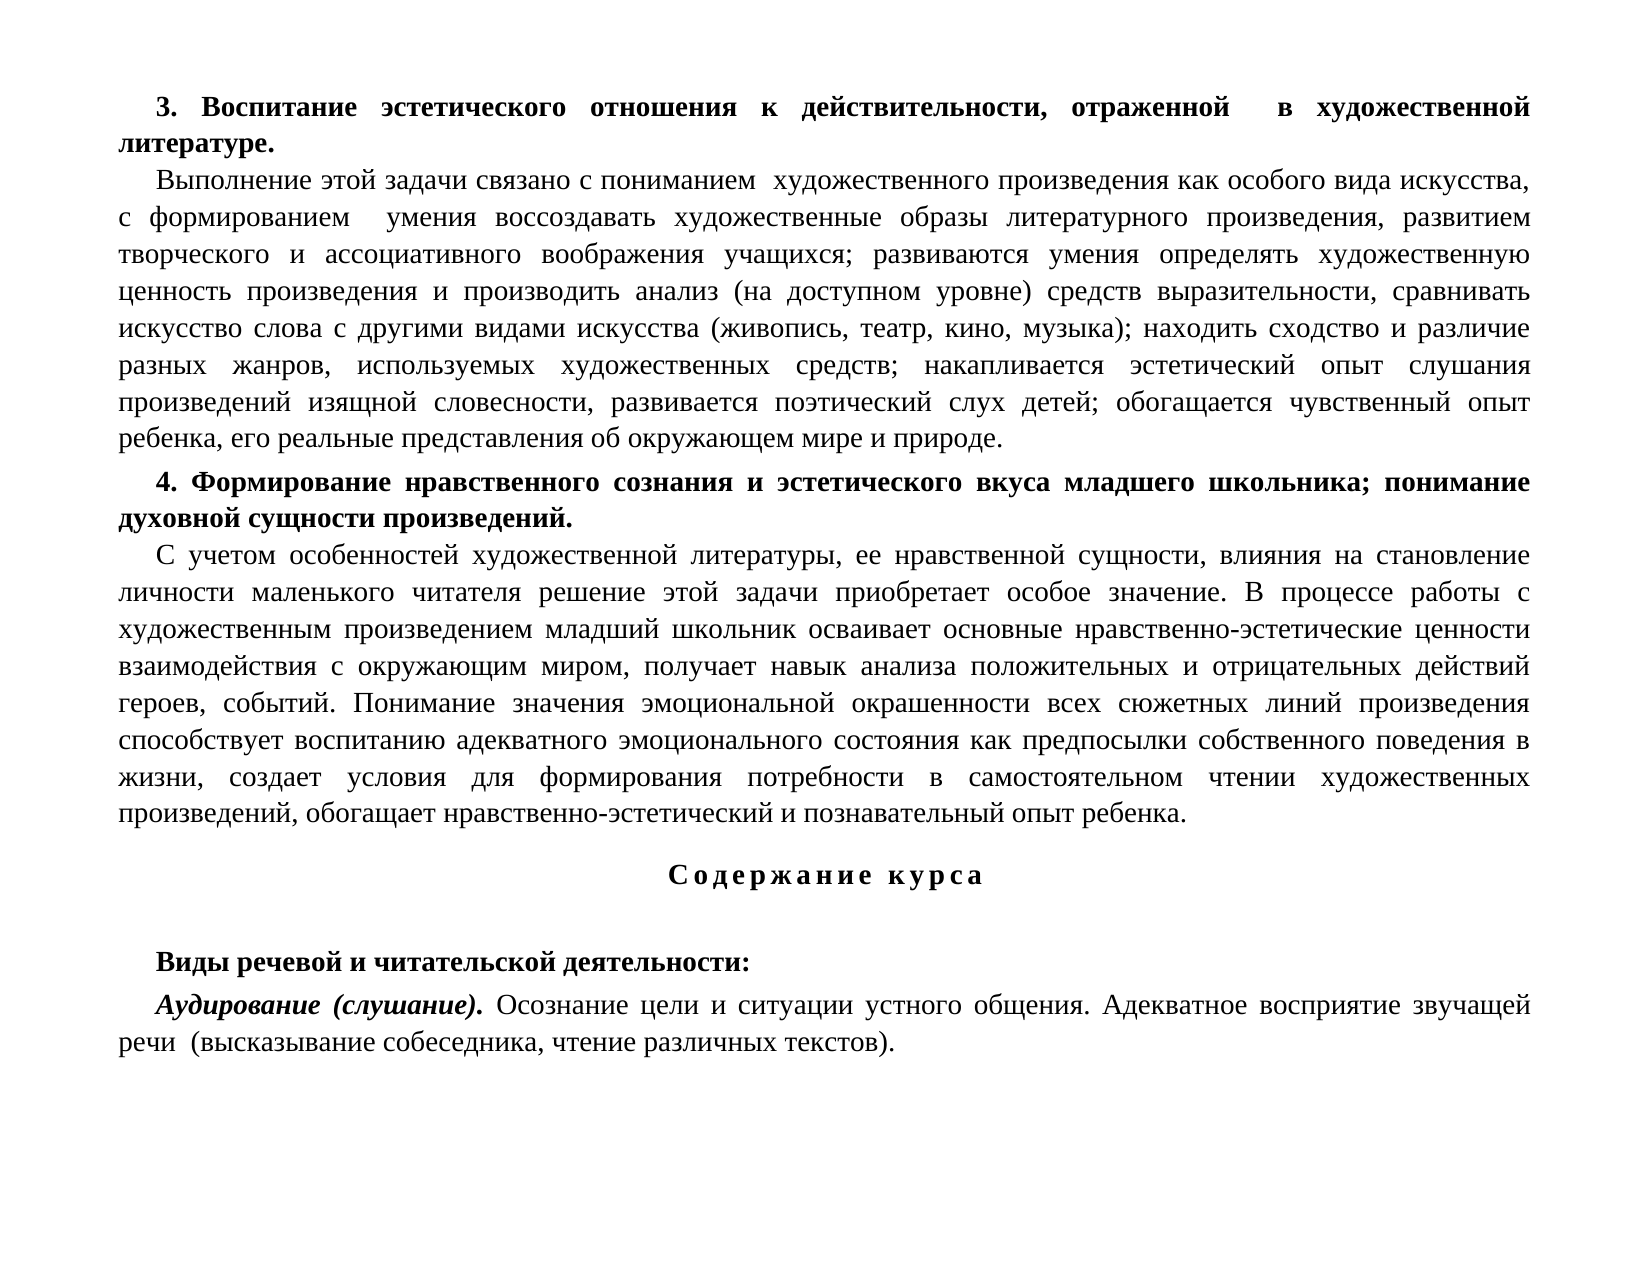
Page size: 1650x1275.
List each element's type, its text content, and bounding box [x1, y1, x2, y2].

text 4. Формирование нравственного сознания и эстетического вкуса младшего школьника; понимание духовной сущности произведений. [118, 464, 1532, 534]
text Виды речевой и читательской деятельности: [118, 944, 1532, 977]
text Выполнение этой задачи связано с пониманием художественного произведения как особого вида искусства, с формированием умения воссоздавать художественные образы литературного произведения, развитием творческого и ассоциативного воображения учащихся; развиваются умения определять художественную ценность произведения и производить анализ (на доступном уровне) средств выразительности, сравнивать искусство слова с другими видами искусства (живопись, театр, кино, музыка); находить сходство и различие разных жанров, используемых художественных средств; накапливается эстетический опыт слушания произведений изящной словесности, развивается поэтический слух детей; обогащается чувственный опыт ребенка, его реальные представления об окружающем мире и природе. [118, 162, 1532, 454]
text 3. Воспитание эстетического отношения к действительности, отраженной в художественной литературе. [118, 89, 1532, 159]
text Аудирование (слушание). Осознание цели и ситуации устного общения. Адекватное восприятие звучащей речи (высказывание собеседника, чтение различных текстов). [118, 987, 1532, 1057]
text С учетом особенностей художественной литературы, ее нравственной сущности, влияния на становление личности маленького читателя решение этой задачи приобретает особое значение. В процессе работы с художественным произведением младший школьник осваивает основные нравственно-эстетические ценности взаимодействия с окружающим миром, получает навык анализа положительных и отрицательных действий героев, событий. Понимание значения эмоциональной окрашенности всех сюжетных линий произведения способствует воспитанию адекватного эмоционального состояния как предпосылки собственного поведения в жизни, создает условия для формирования потребности в самостоятельном чтении художественных произведений, обогащает нравственно-эстетический и познавательный опыт ребенка. [118, 537, 1532, 829]
text Содержание курса [118, 857, 1532, 891]
